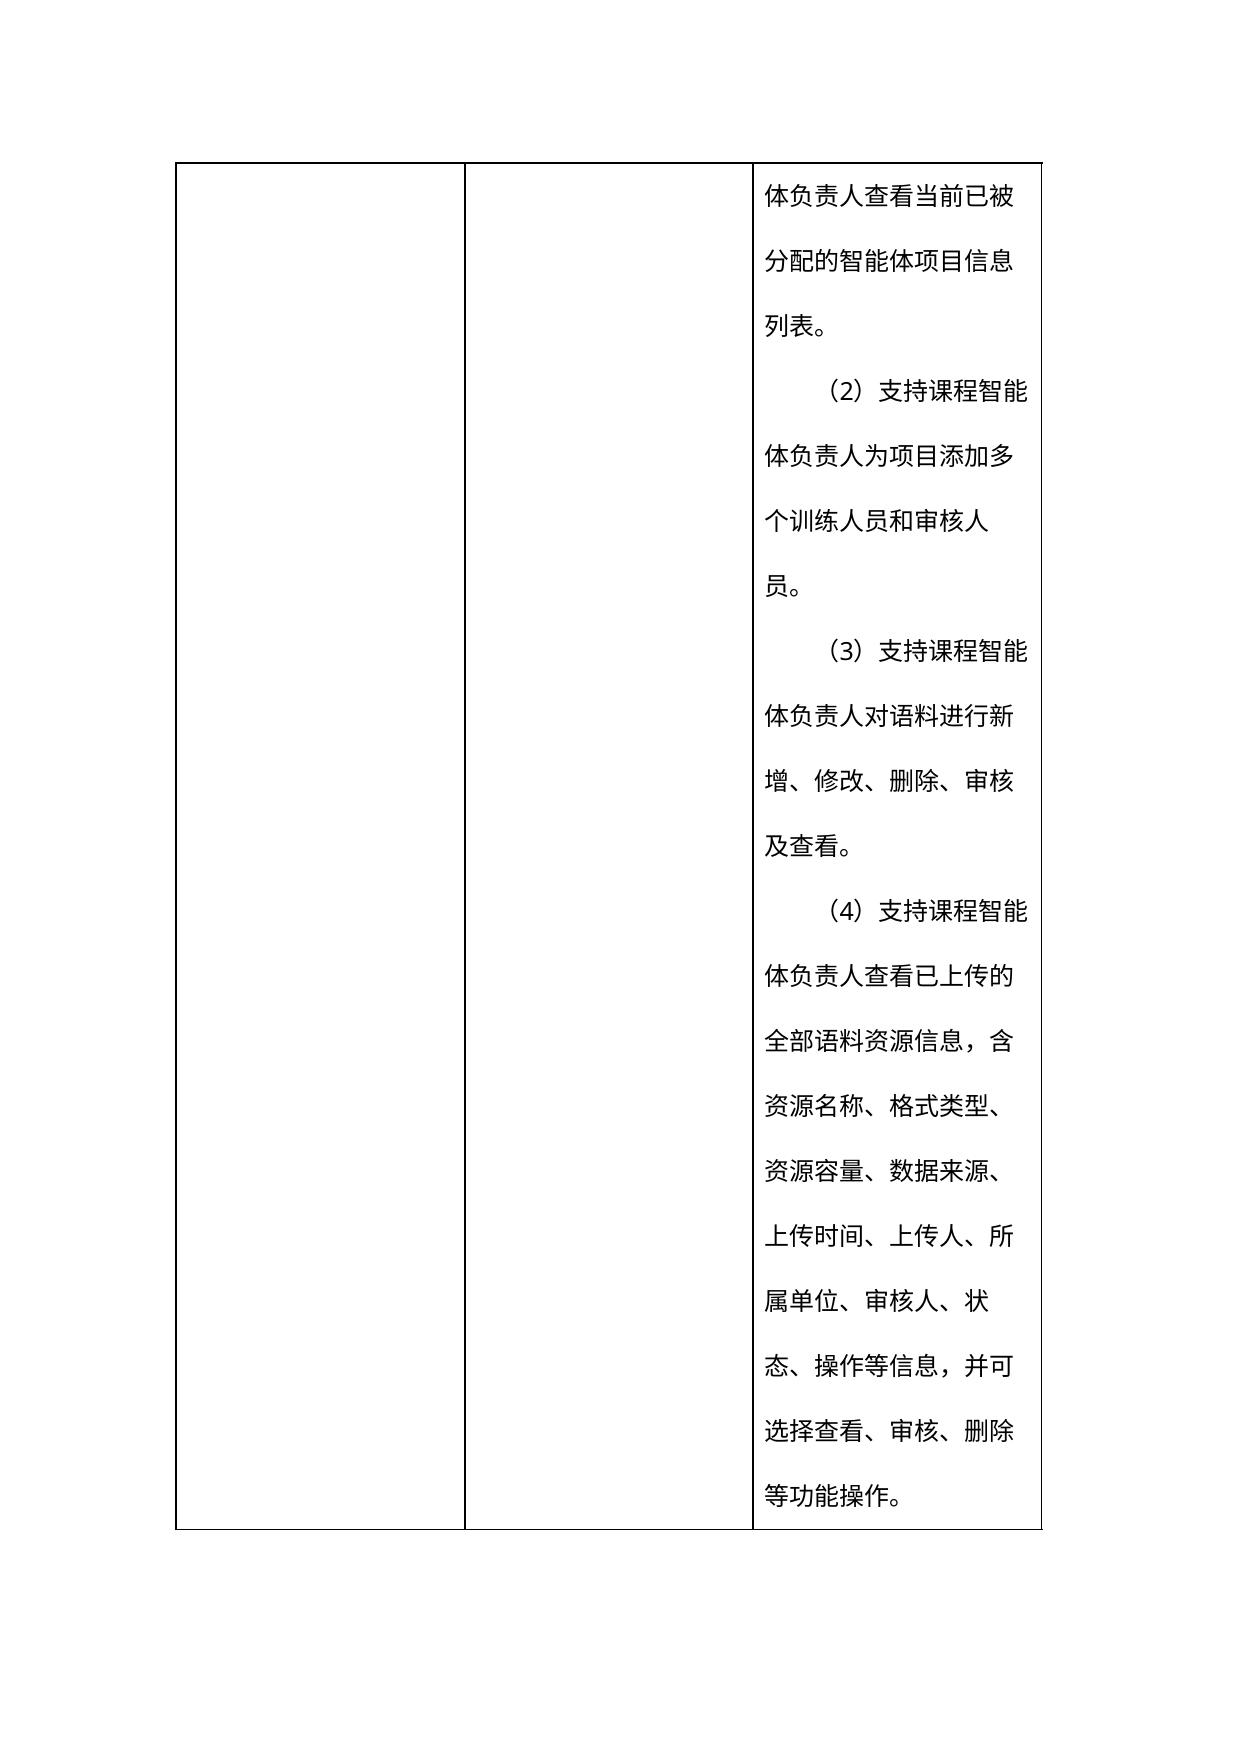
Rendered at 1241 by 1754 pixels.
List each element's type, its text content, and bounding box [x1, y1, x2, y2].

table_cell [466, 164, 752, 1528]
table_cell 1 [177, 164, 464, 1528]
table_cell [754, 164, 1041, 1528]
